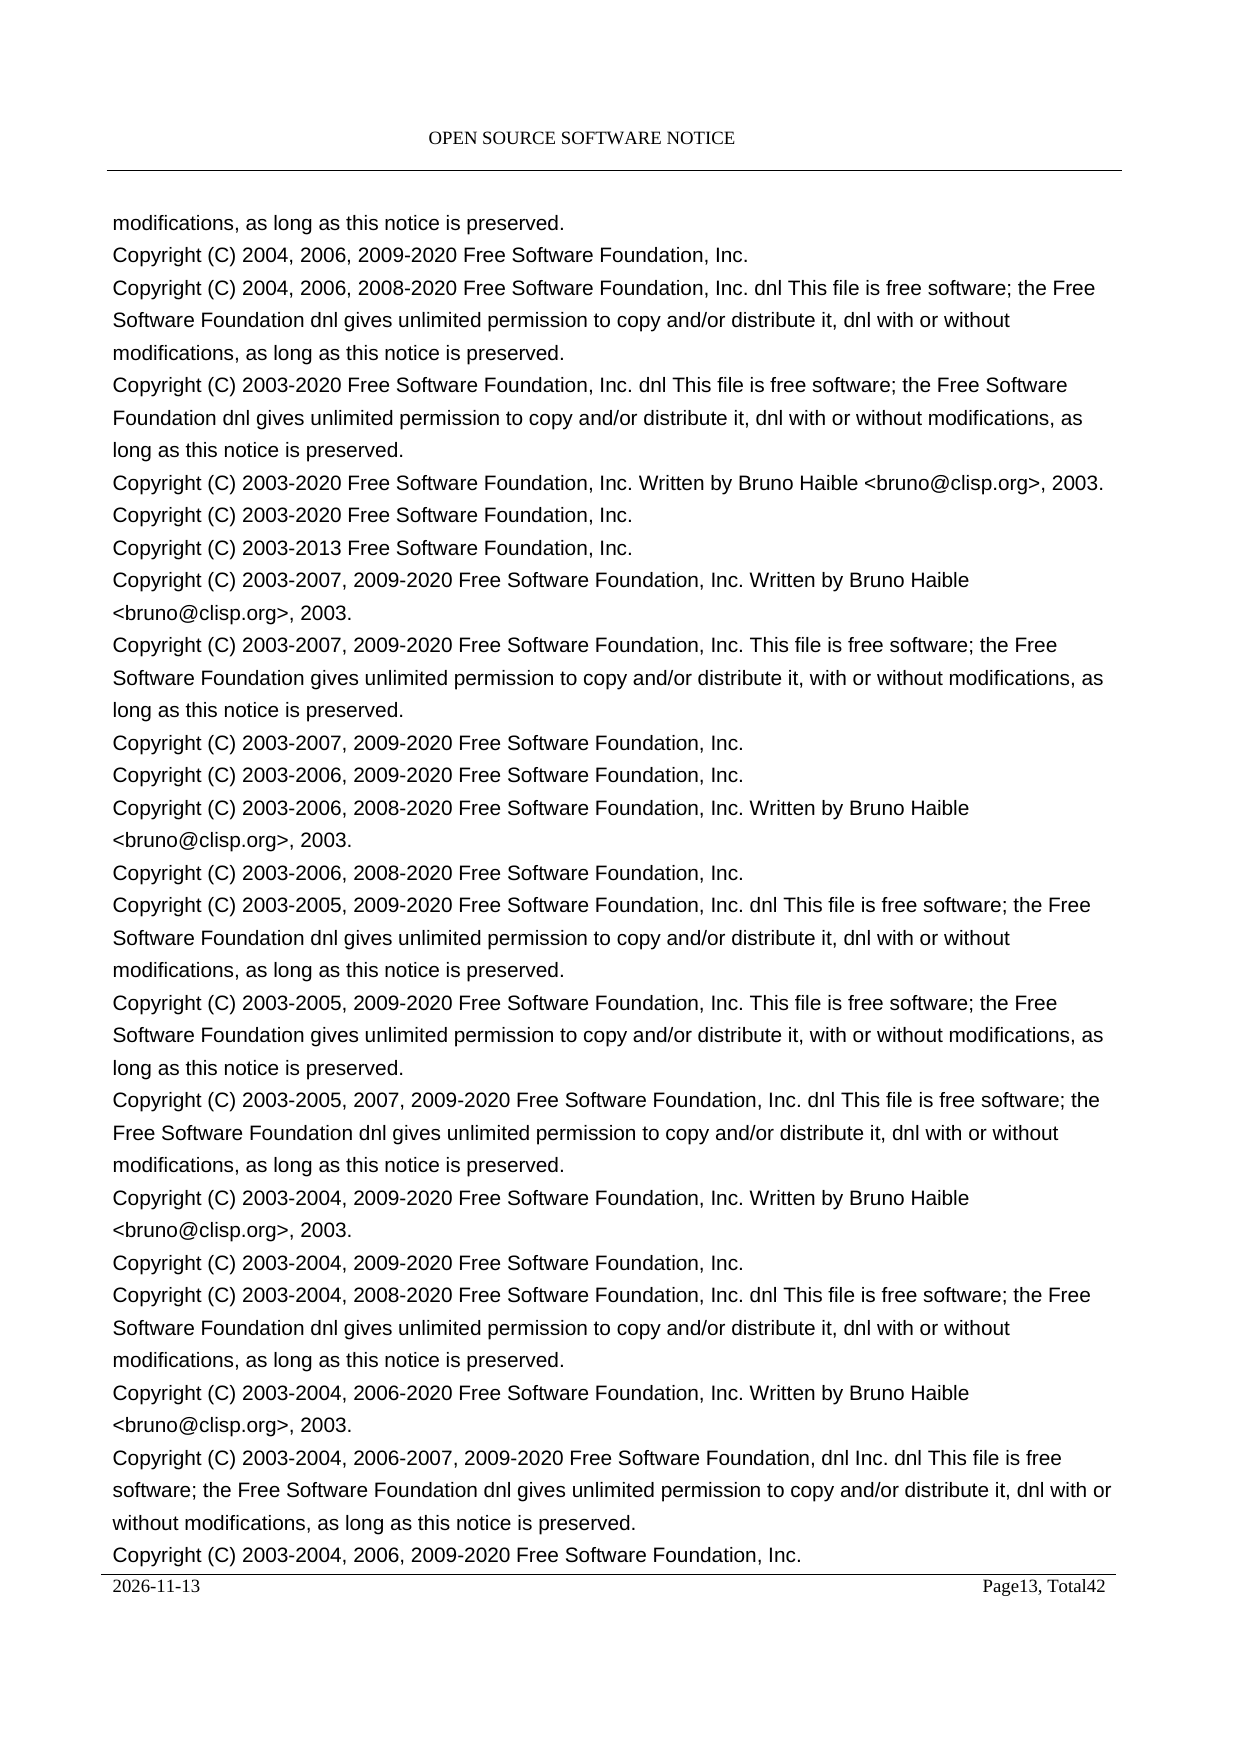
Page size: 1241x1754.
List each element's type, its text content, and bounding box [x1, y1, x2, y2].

text Copyright (C) 2003-2005, 2007, 2009-2020 Free Software Foundation, Inc. dnl This file is free software; the Free Software Foundation dnl gives unlimited permission to copy and/or distribute it, dnl with or without modifications, as long as this notice is preserved. [112, 1084, 1128, 1181]
text Copyright (C) 2003-2006, 2008-2020 Free Software Foundation, Inc. [112, 856, 1128, 889]
text Copyright (C) 2003-2020 Free Software Foundation, Inc. Written by Bruno Haible <bruno@clisp.org>, 2003. [112, 466, 1128, 499]
text Copyright (C) 2003-2007, 2009-2020 Free Software Foundation, Inc. [112, 726, 1128, 759]
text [112, 206, 1128, 239]
text Copyright (C) 2003-2007, 2009-2020 Free Software Foundation, Inc. This file is free software; the Free Software Foundation gives unlimited permission to copy and/or distribute it, with or without modifications, as long as this notice is preserved. [112, 629, 1128, 726]
text Copyright (C) 2003-2020 Free Software Foundation, Inc. dnl This file is free software; the Free Software Foundation dnl gives unlimited permission to copy and/or distribute it, dnl with or without modifications, as long as this notice is preserved. [112, 369, 1128, 466]
text Copyright (C) 2003-2006, 2009-2020 Free Software Foundation, Inc. [112, 759, 1128, 791]
text Copyright (C) 2003-2005, 2009-2020 Free Software Foundation, Inc. This file is free software; the Free Software Foundation gives unlimited permission to copy and/or distribute it, with or without modifications, as long as this notice is preserved. [112, 986, 1128, 1084]
text Copyright (C) 2003-2004, 2008-2020 Free Software Foundation, Inc. dnl This file is free software; the Free Software Foundation dnl gives unlimited permission to copy and/or distribute it, dnl with or without modifications, as long as this notice is preserved. [112, 1279, 1128, 1376]
text Copyright (C) 2003-2004, 2009-2020 Free Software Foundation, Inc. [112, 1246, 1128, 1279]
text Copyright (C) 2004, 2006, 2009-2020 Free Software Foundation, Inc. [112, 239, 1128, 271]
text Copyright (C) 2003-2004, 2009-2020 Free Software Foundation, Inc. Written by Bruno Haible <bruno@clisp.org>, 2003. [112, 1181, 1128, 1246]
text Copyright (C) 2003-2004, 2006-2020 Free Software Foundation, Inc. Written by Bruno Haible <bruno@clisp.org>, 2003. [112, 1376, 1128, 1441]
text Copyright (C) 2003-2013 Free Software Foundation, Inc. [112, 531, 1128, 564]
text Copyright (C) 2003-2020 Free Software Foundation, Inc. [112, 499, 1128, 531]
text Copyright (C) 2004, 2006, 2008-2020 Free Software Foundation, Inc. dnl This file is free software; the Free Software Foundation dnl gives unlimited permission to copy and/or distribute it, dnl with or without modifications, as long as this notice is preserved. [112, 271, 1128, 369]
text Copyright (C) 2003-2004, 2006, 2009-2020 Free Software Foundation, Inc. [112, 1539, 1128, 1571]
text Copyright (C) 2003-2006, 2008-2020 Free Software Foundation, Inc. Written by Bruno Haible <bruno@clisp.org>, 2003. [112, 791, 1128, 856]
text Copyright (C) 2003-2004, 2006-2007, 2009-2020 Free Software Foundation, dnl Inc. dnl This file is free software; the Free Software Foundation dnl gives unlimited permission to copy and/or distribute it, dnl with or without modifications, as long as this notice is preserved. [112, 1441, 1128, 1539]
text Copyright (C) 2003-2007, 2009-2020 Free Software Foundation, Inc. Written by Bruno Haible <bruno@clisp.org>, 2003. [112, 564, 1128, 629]
text Copyright (C) 2003-2005, 2009-2020 Free Software Foundation, Inc. dnl This file is free software; the Free Software Foundation dnl gives unlimited permission to copy and/or distribute it, dnl with or without modifications, as long as this notice is preserved. [112, 889, 1128, 986]
